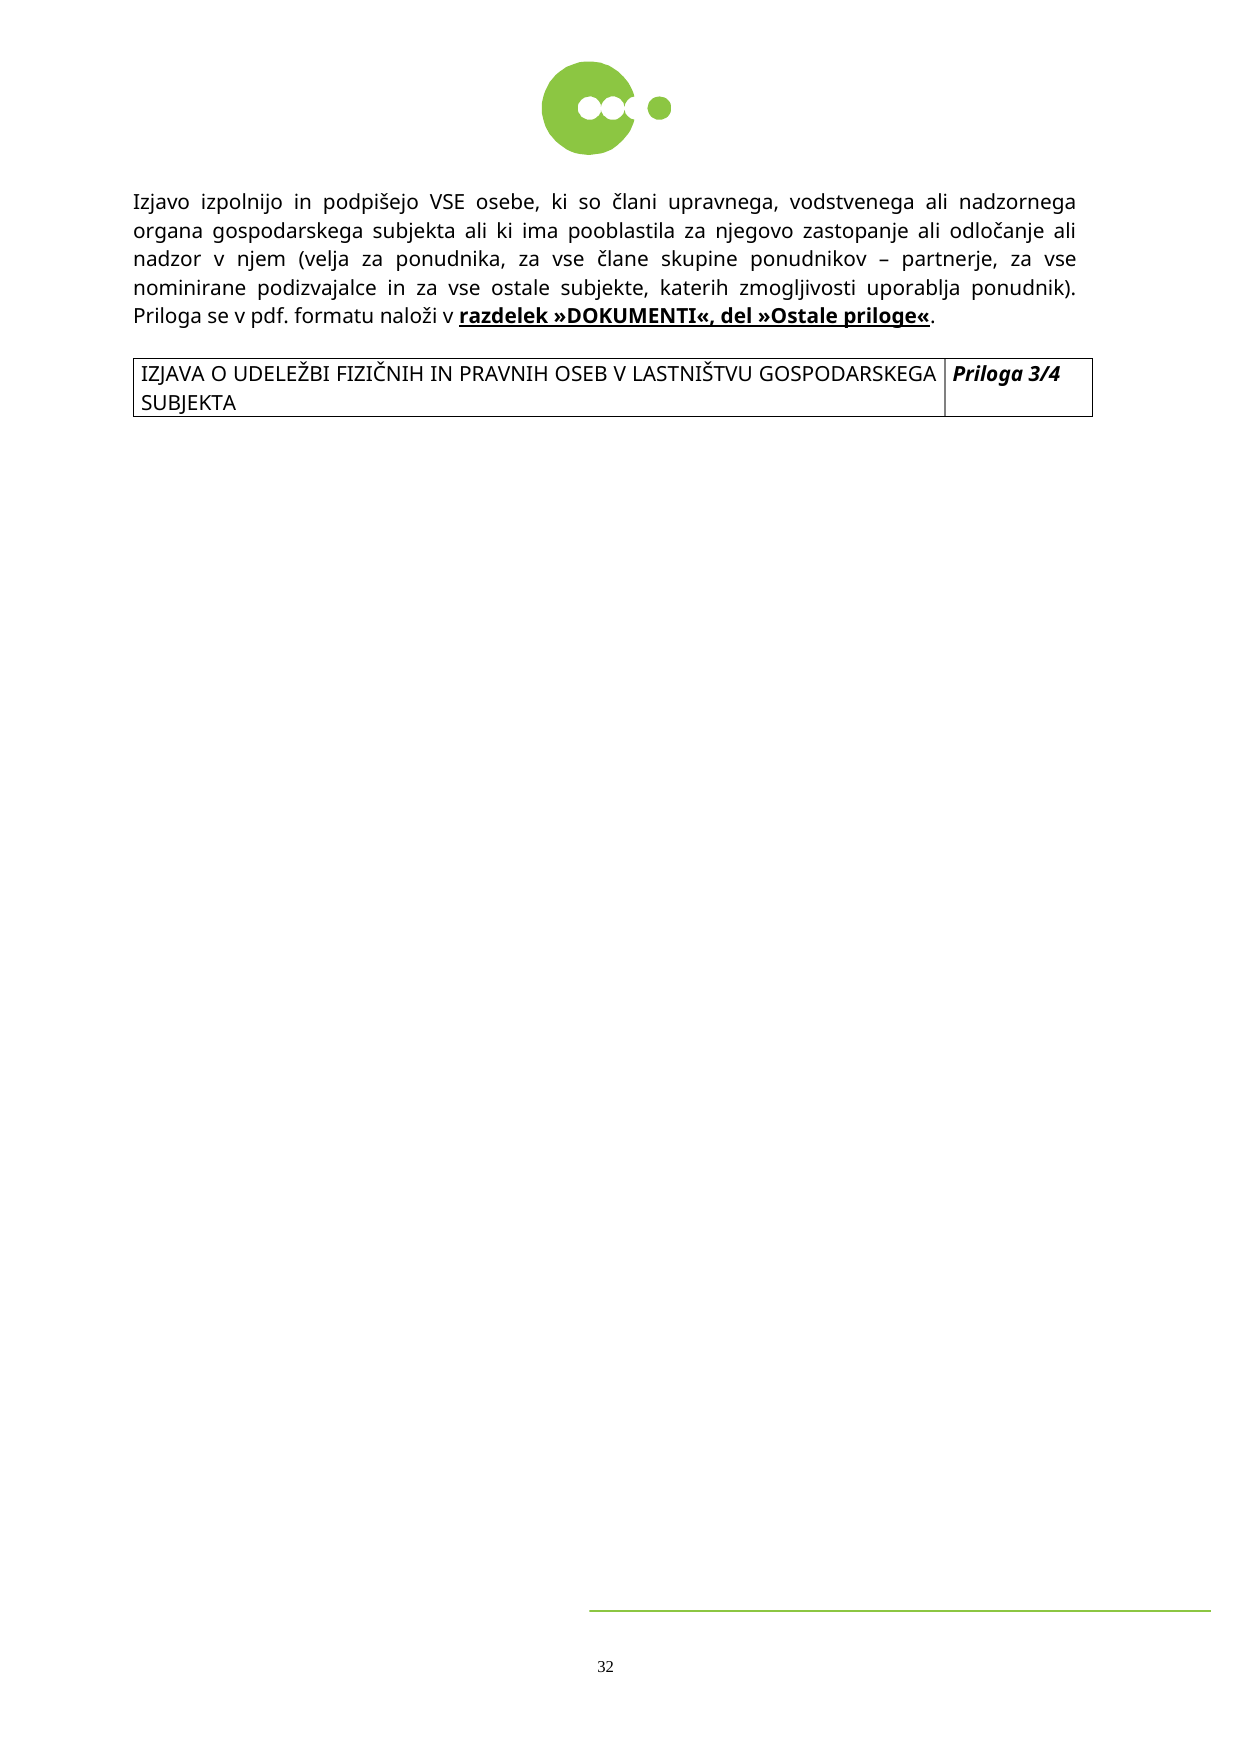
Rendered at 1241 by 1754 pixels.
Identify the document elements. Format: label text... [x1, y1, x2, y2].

table_header Priloga 3/4 [946, 359, 1092, 416]
table_header IZJAVA O UDELEŽBI FIZIČNIH IN PRAVNIH OSEB V LASTNIŠTVU GOSPODARSKEGA SUBJEKTA [134, 359, 944, 416]
text Izjavo izpolnijo in podpišejo VSE osebe, ki so člani upravnega, vodstvenega ali nadzornega organa gospodarskega subjekta ali ki ima pooblastila za njegovo zastopanje ali odločanje ali nadzor v njem (velja za ponudnika, za vse člane skupine ponudnikov – partnerje, za vse nominirane podizvajalce in za vse ostale subjekte, katerih zmogljivosti uporablja ponudnik). Priloga se v pdf. formatu naloži v razdelek »DOKUMENTI«, del »Ostale priloge«. [133, 187, 1078, 330]
